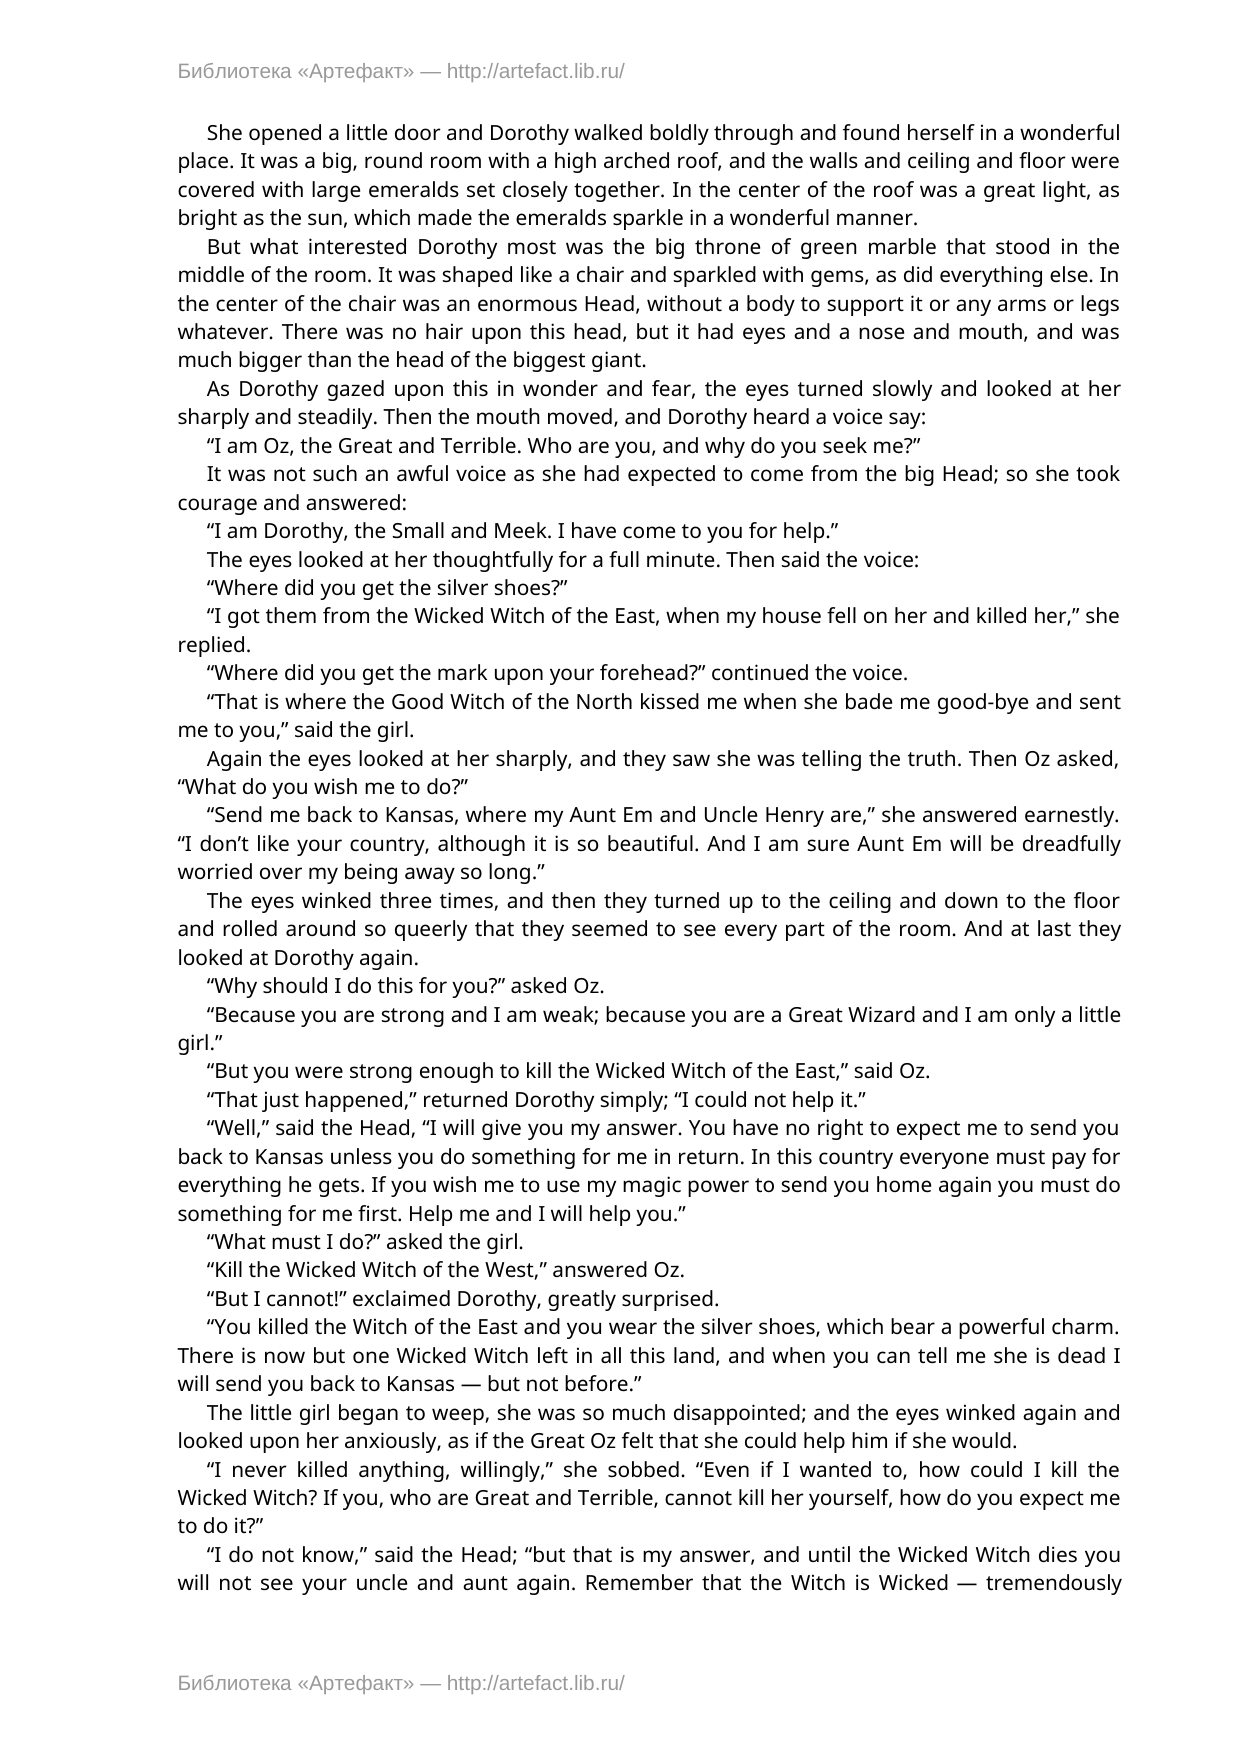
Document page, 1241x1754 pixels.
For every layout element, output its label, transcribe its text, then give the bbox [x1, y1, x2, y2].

text “Send me back to Kansas, where my Aunt Em and Uncle Henry are,” she answered earnestly. “I don’t like your country, although it is so beautiful. And I am sure Aunt Em will be dreadfully worried over my being away so long.” [177, 801, 1122, 886]
text She opened a little door and Dorothy walked boldly through and found herself in a wonderful place. It was a big, round room with a high arched roof, and the walls and ceiling and floor were covered with large emeralds set closely together. In the center of the roof was a great light, as bright as the sun, which made the emeralds sparkle in a wonderful manner. [177, 118, 1122, 232]
text Again the eyes looked at her sharply, and they saw she was telling the truth. Then Oz asked, “What do you wish me to do?” [177, 744, 1122, 801]
text “But I cannot!” exclaimed Dorothy, greatly surprised. [177, 1284, 1122, 1312]
text “That is where the Good Witch of the North kissed me when she bade me good-bye and sent me to you,” said the girl. [177, 687, 1122, 744]
text The eyes winked three times, and then they turned up to the ceiling and down to the floor and rolled around so queerly that they seemed to see every part of the room. And at last they looked at Dorothy again. [177, 886, 1122, 971]
text As Dorothy gazed upon this in wonder and fear, the eyes turned slowly and looked at her sharply and steadily. Then the mouth moved, and Dorothy heard a voice say: [177, 374, 1122, 431]
text “Where did you get the mark upon your forehead?” continued the voice. [177, 658, 1122, 687]
text The little girl began to weep, she was so much disappointed; and the eyes winked again and looked upon her anxiously, as if the Great Oz felt that she could help him if she would. [177, 1398, 1122, 1455]
text “I am Dorothy, the Small and Meek. I have come to you for help.” [177, 516, 1122, 545]
text “Where did you get the silver shoes?” [177, 573, 1122, 602]
text “You killed the Witch of the East and you wear the silver shoes, which bear a powerful charm. There is now but one Wicked Witch left in all this land, and when you can tell me she is dead I will send you back to Kansas — but not before.” [177, 1312, 1122, 1398]
text The eyes looked at her thoughtfully for a full minute. Then said the voice: [177, 545, 1122, 573]
text But what interested Dorothy most was the big throne of green marble that stood in the middle of the room. It was shaped like a chair and sparkled with gems, as did everything else. In the center of the chair was an enormous Head, without a body to support it or any arms or legs whatever. There was no hair upon this head, but it had eyes and a nose and mouth, and was much bigger than the head of the biggest giant. [177, 232, 1122, 374]
text “I am Oz, the Great and Terrible. Who are you, and why do you seek me?” [177, 431, 1122, 459]
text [177, 1540, 1122, 1597]
text “Because you are strong and I am weak; because you are a Great Wizard and I am only a little girl.” [177, 1000, 1122, 1057]
text It was not such an awful voice as she had expected to come from the big Head; so she took courage and answered: [177, 459, 1122, 516]
text “Well,” said the Head, “I will give you my answer. You have no right to expect me to send you back to Kansas unless you do something for me in return. In this country everyone must pay for everything he gets. If you wish me to use my magic power to send you home again you must do something for me first. Help me and I will help you.” [177, 1113, 1122, 1227]
text “I got them from the Wicked Witch of the East, when my house fell on her and killed her,” she replied. [177, 602, 1122, 658]
text “What must I do?” asked the girl. [177, 1227, 1122, 1256]
text “I never killed anything, willingly,” she sobbed. “Even if I wanted to, how could I kill the Wicked Witch? If you, who are Great and Terrible, cannot kill her yourself, how do you expect me to do it?” [177, 1455, 1122, 1540]
text “Kill the Wicked Witch of the West,” answered Oz. [177, 1256, 1122, 1284]
text “Why should I do this for you?” asked Oz. [177, 971, 1122, 1000]
text “But you were strong enough to kill the Wicked Witch of the East,” said Oz. [177, 1057, 1122, 1085]
text “That just happened,” returned Dorothy simply; “I could not help it.” [177, 1085, 1122, 1113]
